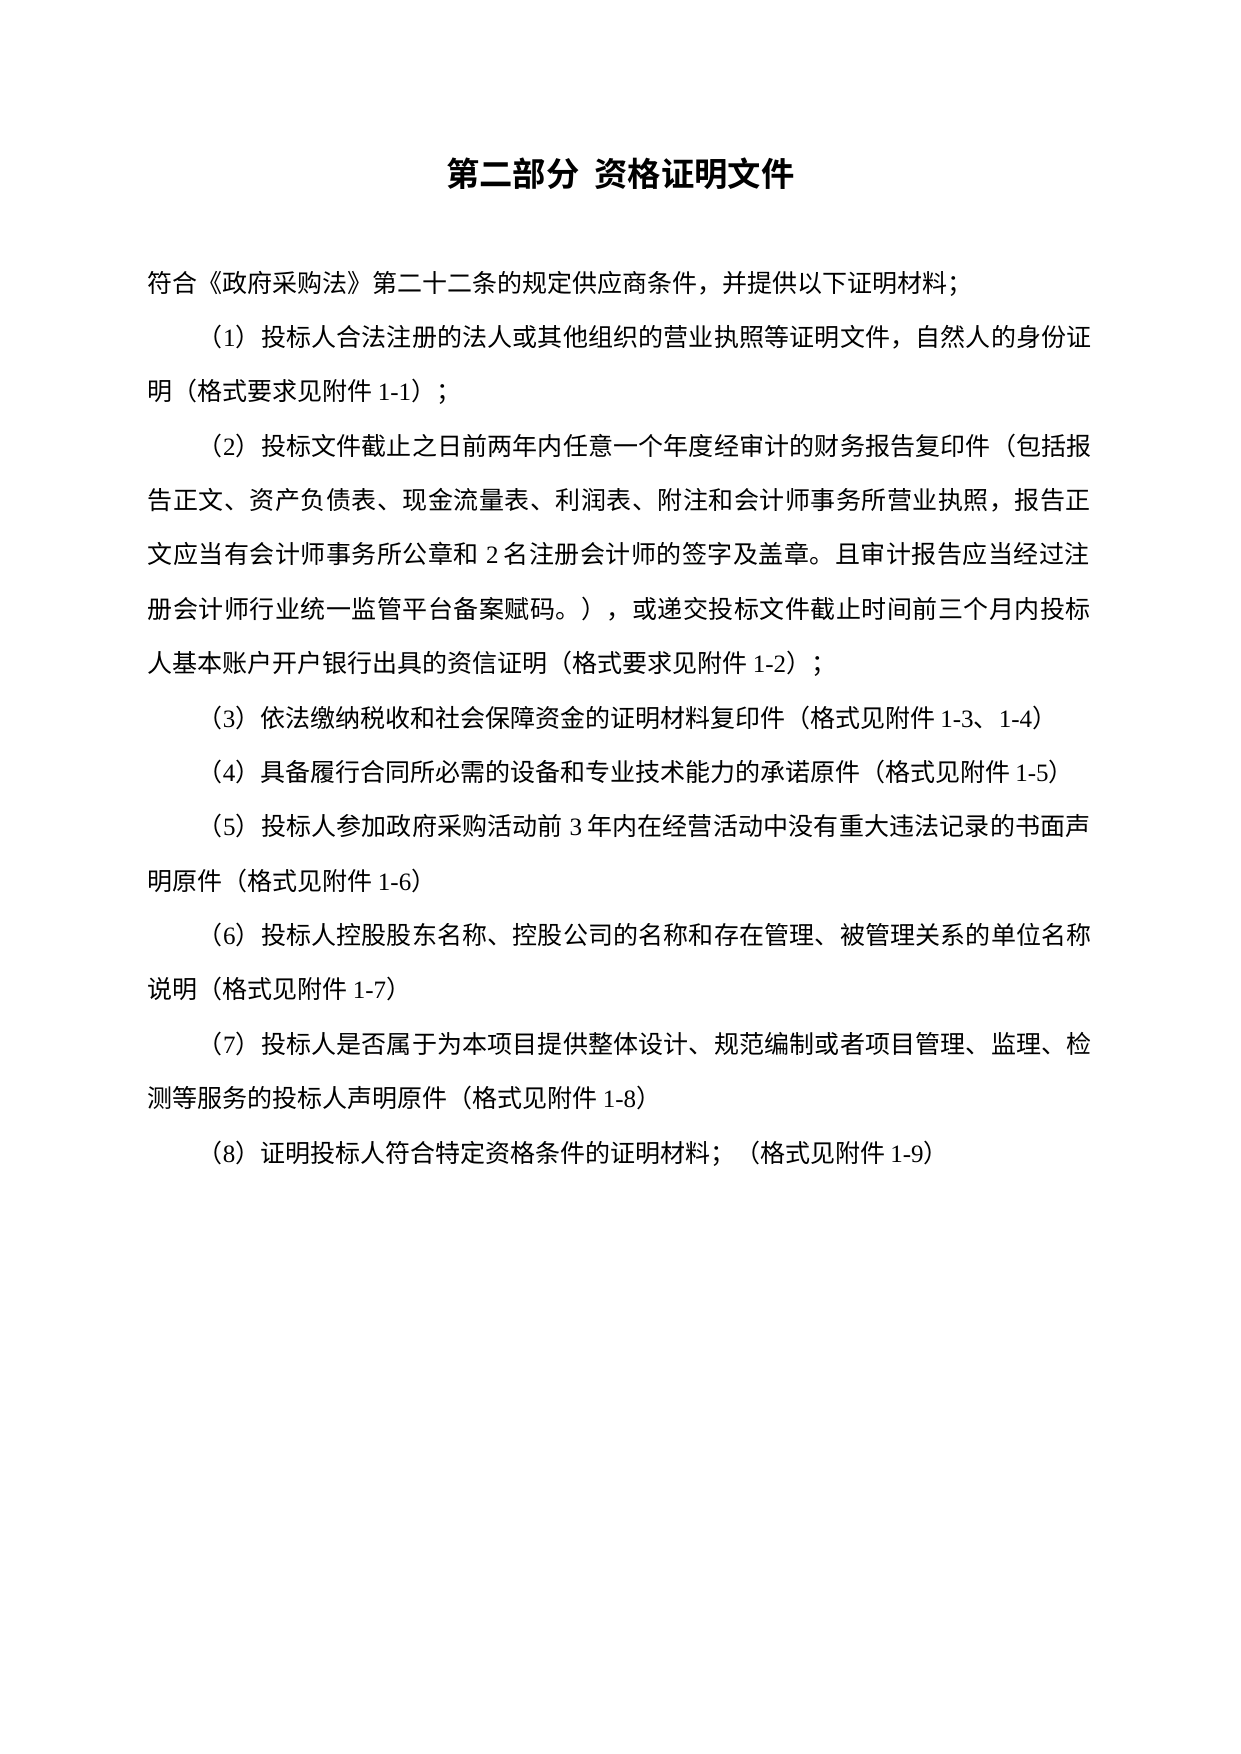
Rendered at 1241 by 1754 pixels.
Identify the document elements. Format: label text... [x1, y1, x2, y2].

text （6）投标人控股股东名称、控股公司的名称和存在管理、被管理关系的单位名称说明（格式见附件1-7） [148, 916, 1092, 1006]
text （5）投标人参加政府采购活动前3年内在经营活动中没有重大违法记录的书面声明原件（格式见附件1-6） [148, 807, 1092, 897]
subtitle 第二部分 资格证明文件 [148, 148, 1092, 196]
text 符合《政府采购法》第二十二条的规定供应商条件，并提供以下证明材料； [148, 263, 1092, 299]
text （1）投标人合法注册的法人或其他组织的营业执照等证明文件，自然人的身份证明（格式要求见附件1-1）； [148, 317, 1092, 408]
text （2）投标文件截止之日前两年内任意一个年度经审计的财务报告复印件（包括报告正文、资产负债表、现金流量表、利润表、附注和会计师事务所营业执照，报告正文应当有会计师事务所公章和2名注册会计师的签字及盖章。且审计报告应当经过注册会计师行业统一监管平台备案赋码。），或递交投标文件截止时间前三个月内投标人基本账户开户银行出具的资信证明（格式要求见附件1-2）； [148, 426, 1092, 680]
text （7）投标人是否属于为本项目提供整体设计、规范编制或者项目管理、监理、检测等服务的投标人声明原件（格式见附件1-8） [148, 1024, 1092, 1115]
text （4）具备履行合同所必需的设备和专业技术能力的承诺原件（格式见附件1-5） [148, 752, 1092, 789]
text （8）证明投标人符合特定资格条件的证明材料；（格式见附件1-9） [148, 1133, 1092, 1169]
text （3）依法缴纳税收和社会保障资金的证明材料复印件（格式见附件1-3、1-4） [148, 698, 1092, 734]
